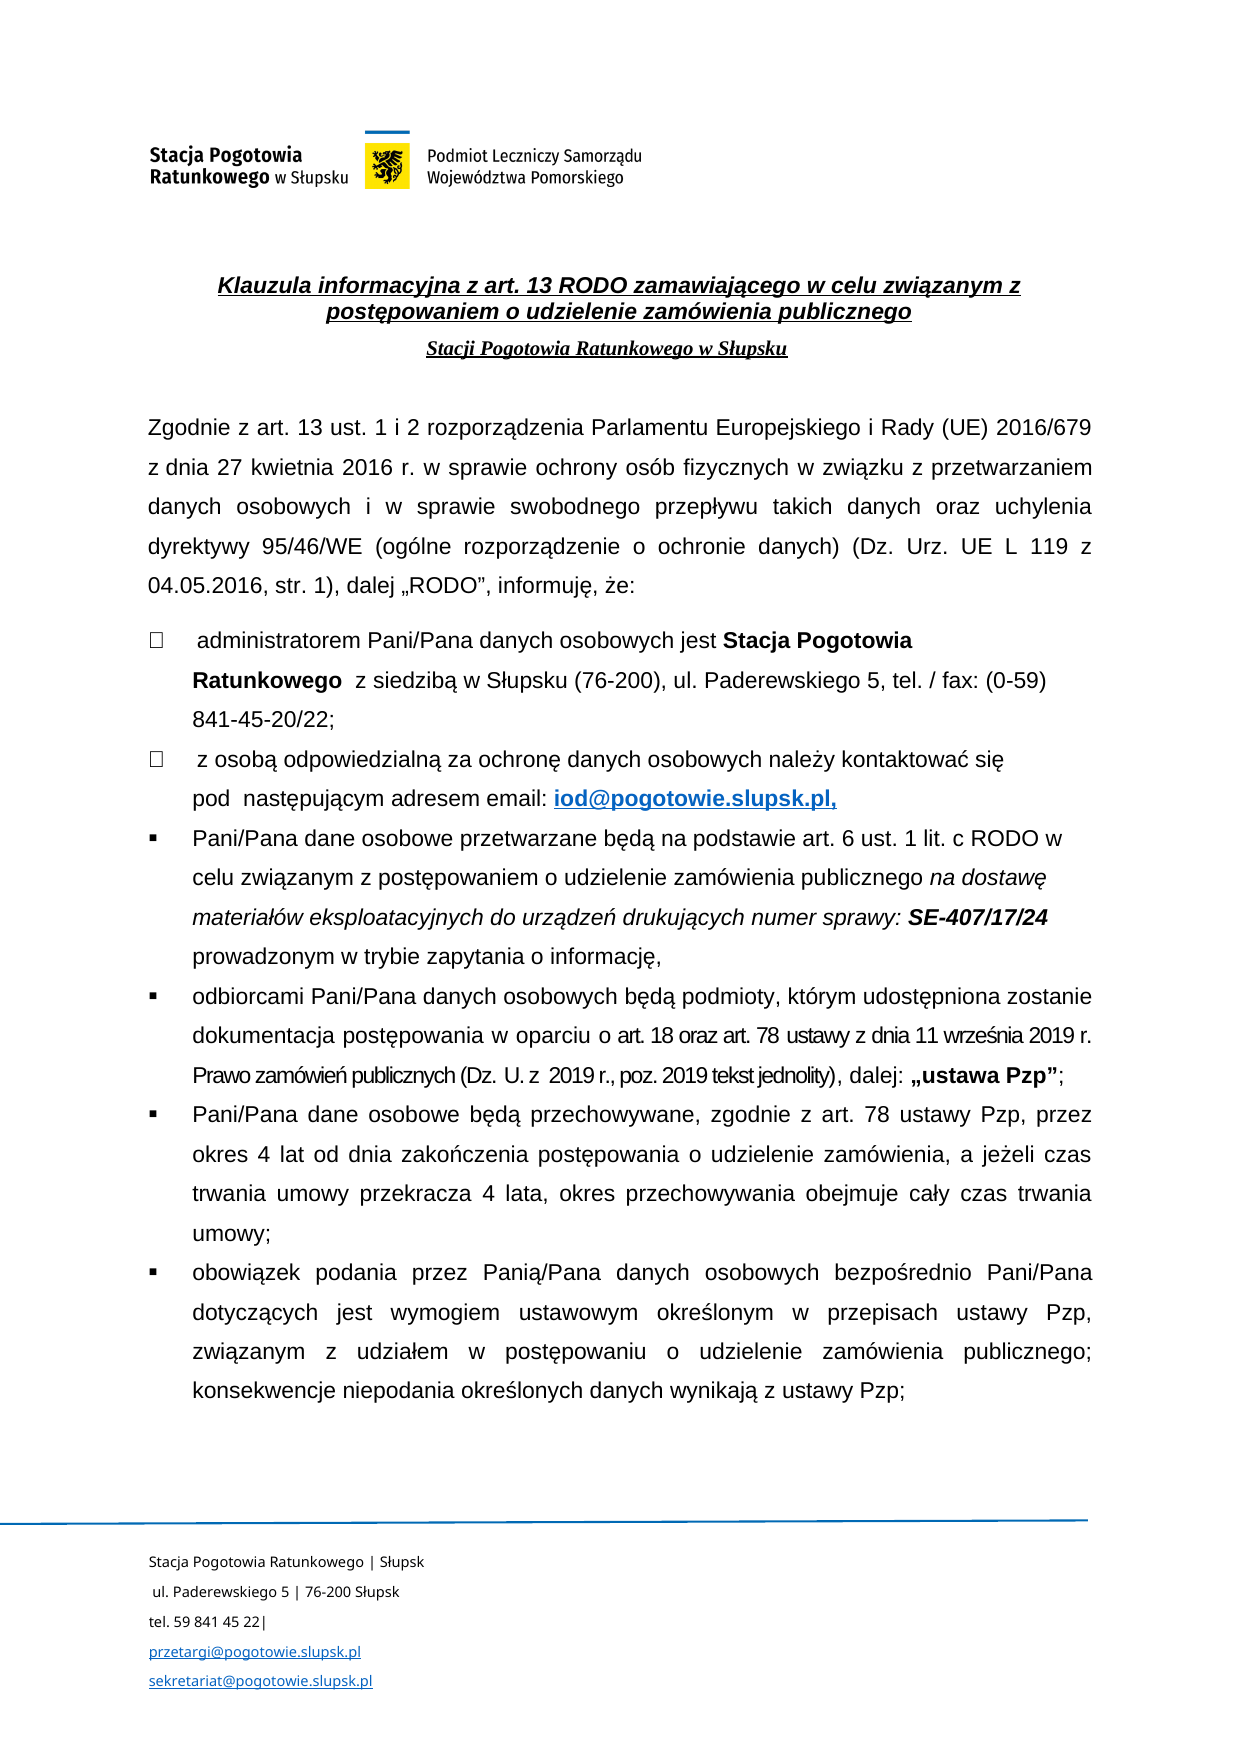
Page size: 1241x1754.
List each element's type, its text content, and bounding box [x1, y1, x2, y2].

text administratorem Pani/Pana danych osobowych jest Stacja Pogotowia Ratunkowego z siedzibą w Słupsku (76-200), ul. Paderewskiego 5, tel. / fax: (0-59) 841-45-20/22; [148, 627, 1048, 733]
text Klauzula informacyjna z art. 13 RODO zamawiającego w celu związanym z postępowaniem o udzielenie zamówienia publicznego [148, 272, 1093, 324]
list Pani/Pana dane osobowe będą przechowywane, zgodnie z art. 78 ustawy Pzp, przez okres 4 lat od dnia zakończenia postępowania o udzielenie zamówienia, a jeżeli czas trwania umowy przekracza 4 lata, okres przechowywania obejmuje cały czas trwania umowy; [148, 1101, 1093, 1246]
text Stacji Pogotowia Ratunkowego w Słupsku [256, 324, 959, 363]
list odbiorcami Pani/Pana danych osobowych będą podmioty, którym udostępniona zostanie dokumentacja postępowania w oparciu o art. 18 oraz art. 78 ustawy z dnia 11 września 2019 r. Prawo zamówień publicznych (Dz. U. z 2019 r., poz. 2019 tekst jednolity), dalej: „ustawa Pzp”; [148, 983, 1093, 1088]
list obowiązek podania przez Panią/Pana danych osobowych bezpośrednio Pani/Pana dotyczących jest wymogiem ustawowym określonym w przepisach ustawy Pzp, związanym z udziałem w postępowaniu o udzielenie zamówienia publicznego; konsekwencje niepodania określonych danych wynikają z ustawy Pzp; [148, 1259, 1093, 1404]
text z osobą odpowiedzialną za ochronę danych osobowych należy kontaktować się pod następującym adresem email: iod@pogotowie.slupsk.pl, [148, 746, 1047, 812]
text Zgodnie z art. 13 ust. 1 i 2 rozporządzenia Parlamentu Europejskiego i Rady (UE) 2016/679 z dnia 27 kwietnia 2016 r. w sprawie ochrony osób fizycznych w związku z przetwarzaniem danych osobowych i w sprawie swobodnego przepływu takich danych oraz uchylenia dyrektywy 95/46/WE (ogólne rozporządzenie o ochronie danych) (Dz. Urz. UE L 119 z 04.05.2016, str. 1), dalej „RODO”, informuję, że: [148, 414, 1093, 598]
picture [147, 130, 642, 189]
list Pani/Pana dane osobowe przetwarzane będą na podstawie art. 6 ust. 1 lit. c RODO w celu związanym z postępowaniem o udzielenie zamówienia publicznego na dostawę materiałów eksploatacyjnych do urządzeń drukujących numer sprawy: SE-407/17/24 prowadzonym w trybie zapytania o informację, [148, 825, 1093, 969]
